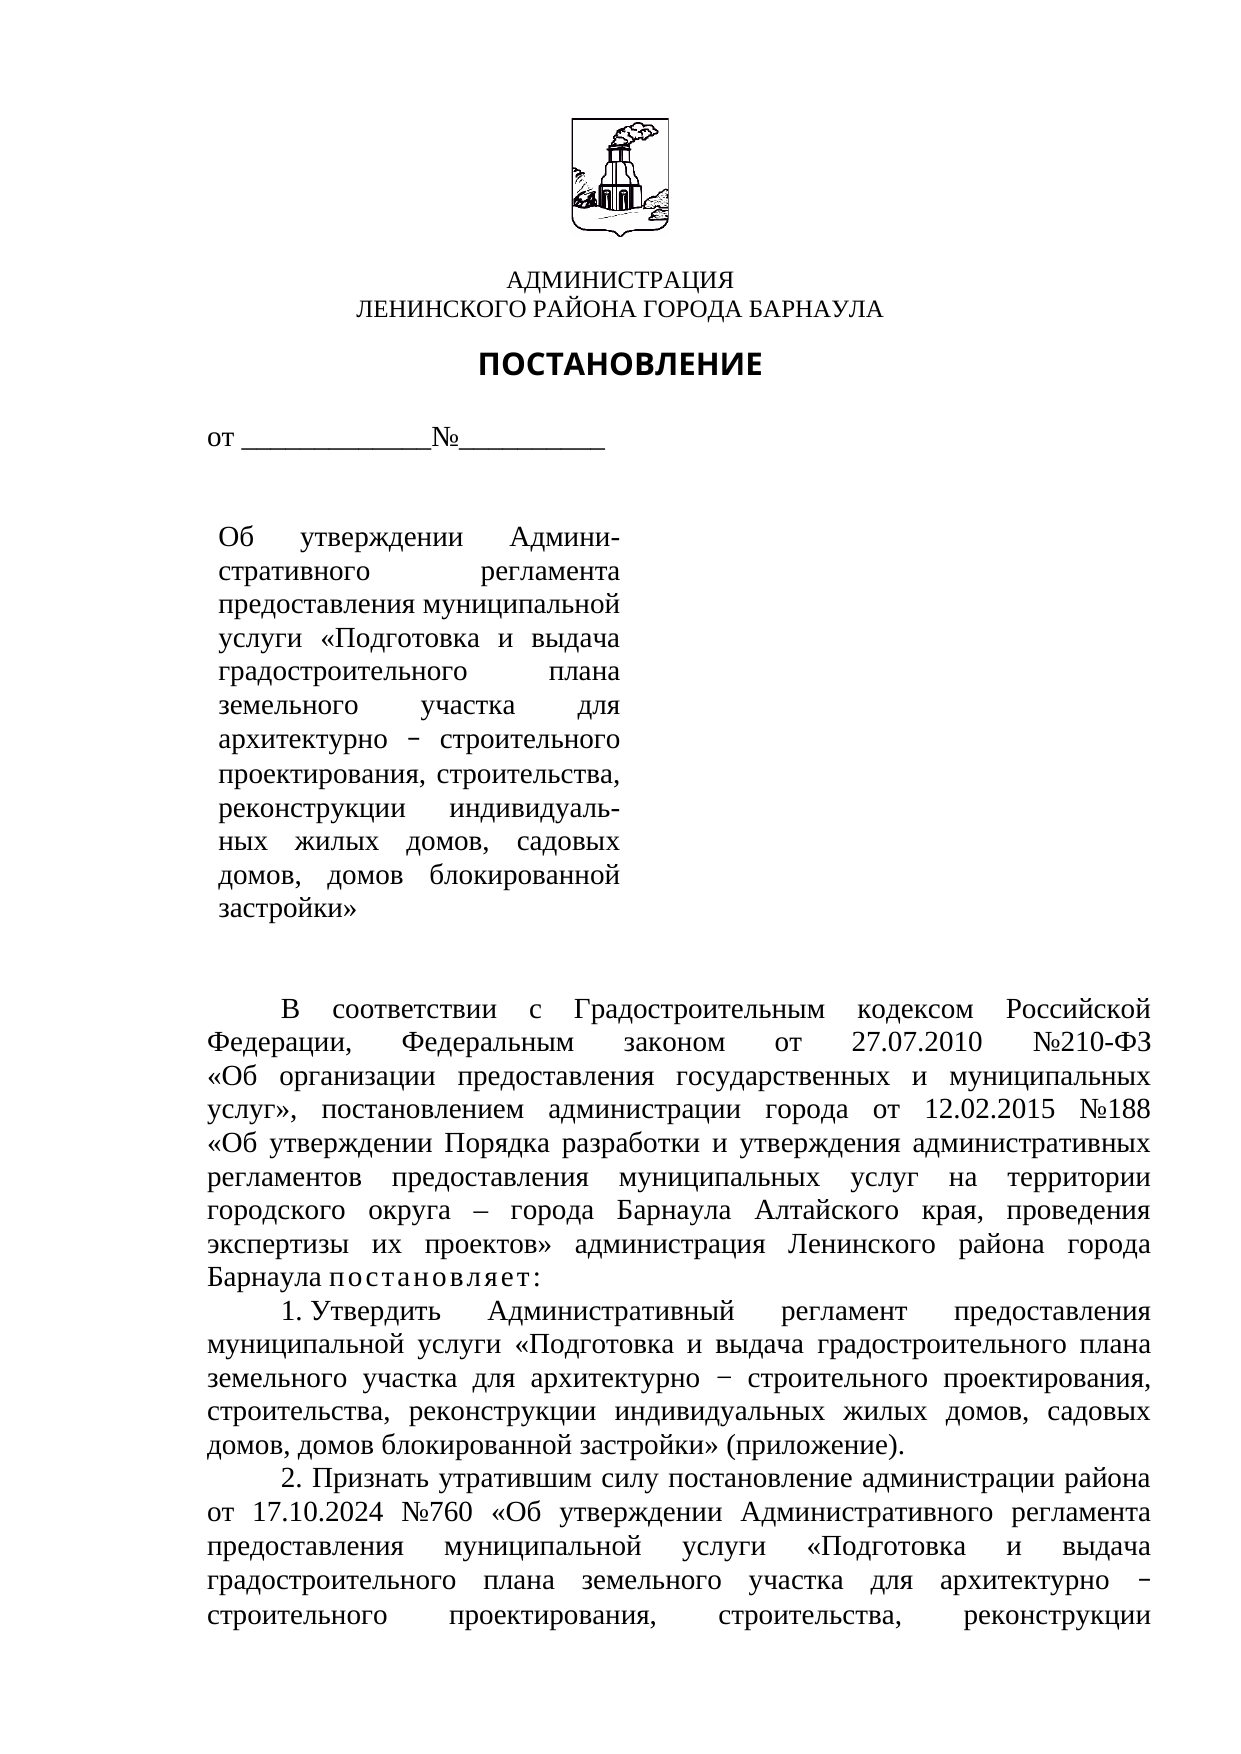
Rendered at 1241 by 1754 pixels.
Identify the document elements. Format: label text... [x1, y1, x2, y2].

table_header Об утверждении Админи-стративного регламента предоставления муниципальной услуги «Подготовка и выдача градостроительного плана земельного участка для архитектурно − строительного проектирования, строительства, реконструкции индивидуаль-ных жилых домов, садовых домов, домов блокированной застройки» [207, 519, 631, 924]
text от _____________№__________ [207, 419, 1152, 452]
picture [571, 118, 669, 237]
text ЛЕНИНСКОГО РАЙОНА ГОРОДА БАРНАУЛА [0, 294, 1240, 323]
text АДМИНИСТРАЦИЯ [0, 266, 1240, 294]
text ПОСТАНОВЛЕНИЕ [0, 342, 1240, 385]
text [207, 1461, 1152, 1630]
subtitle 1. Утвердить Административный регламент предоставления муниципальной услуги «Подготовка и выдача градостроительного плана земельного участка для архитектурно − строительного проектирования, строительства, реконструкции индивидуальных жилых домов, садовых домов, домов блокированной застройки» (приложение). [207, 1293, 1152, 1461]
subtitle В соответствии с Градостроительным кодексом Российской Федерации, Федеральным законом от 27.07.2010 №210-ФЗ «Об организации предоставления государственных и муниципальных услуг», постановлением администрации города от 12.02.2015 №188 «Об утверждении Порядка разработки и утверждения административных регламентов предоставления муниципальных услуг на территории городского округа – города Барнаула Алтайского края, проведения экспертизы их проектов» администрация Ленинского района города Барнаула постановляет: [207, 991, 1152, 1293]
